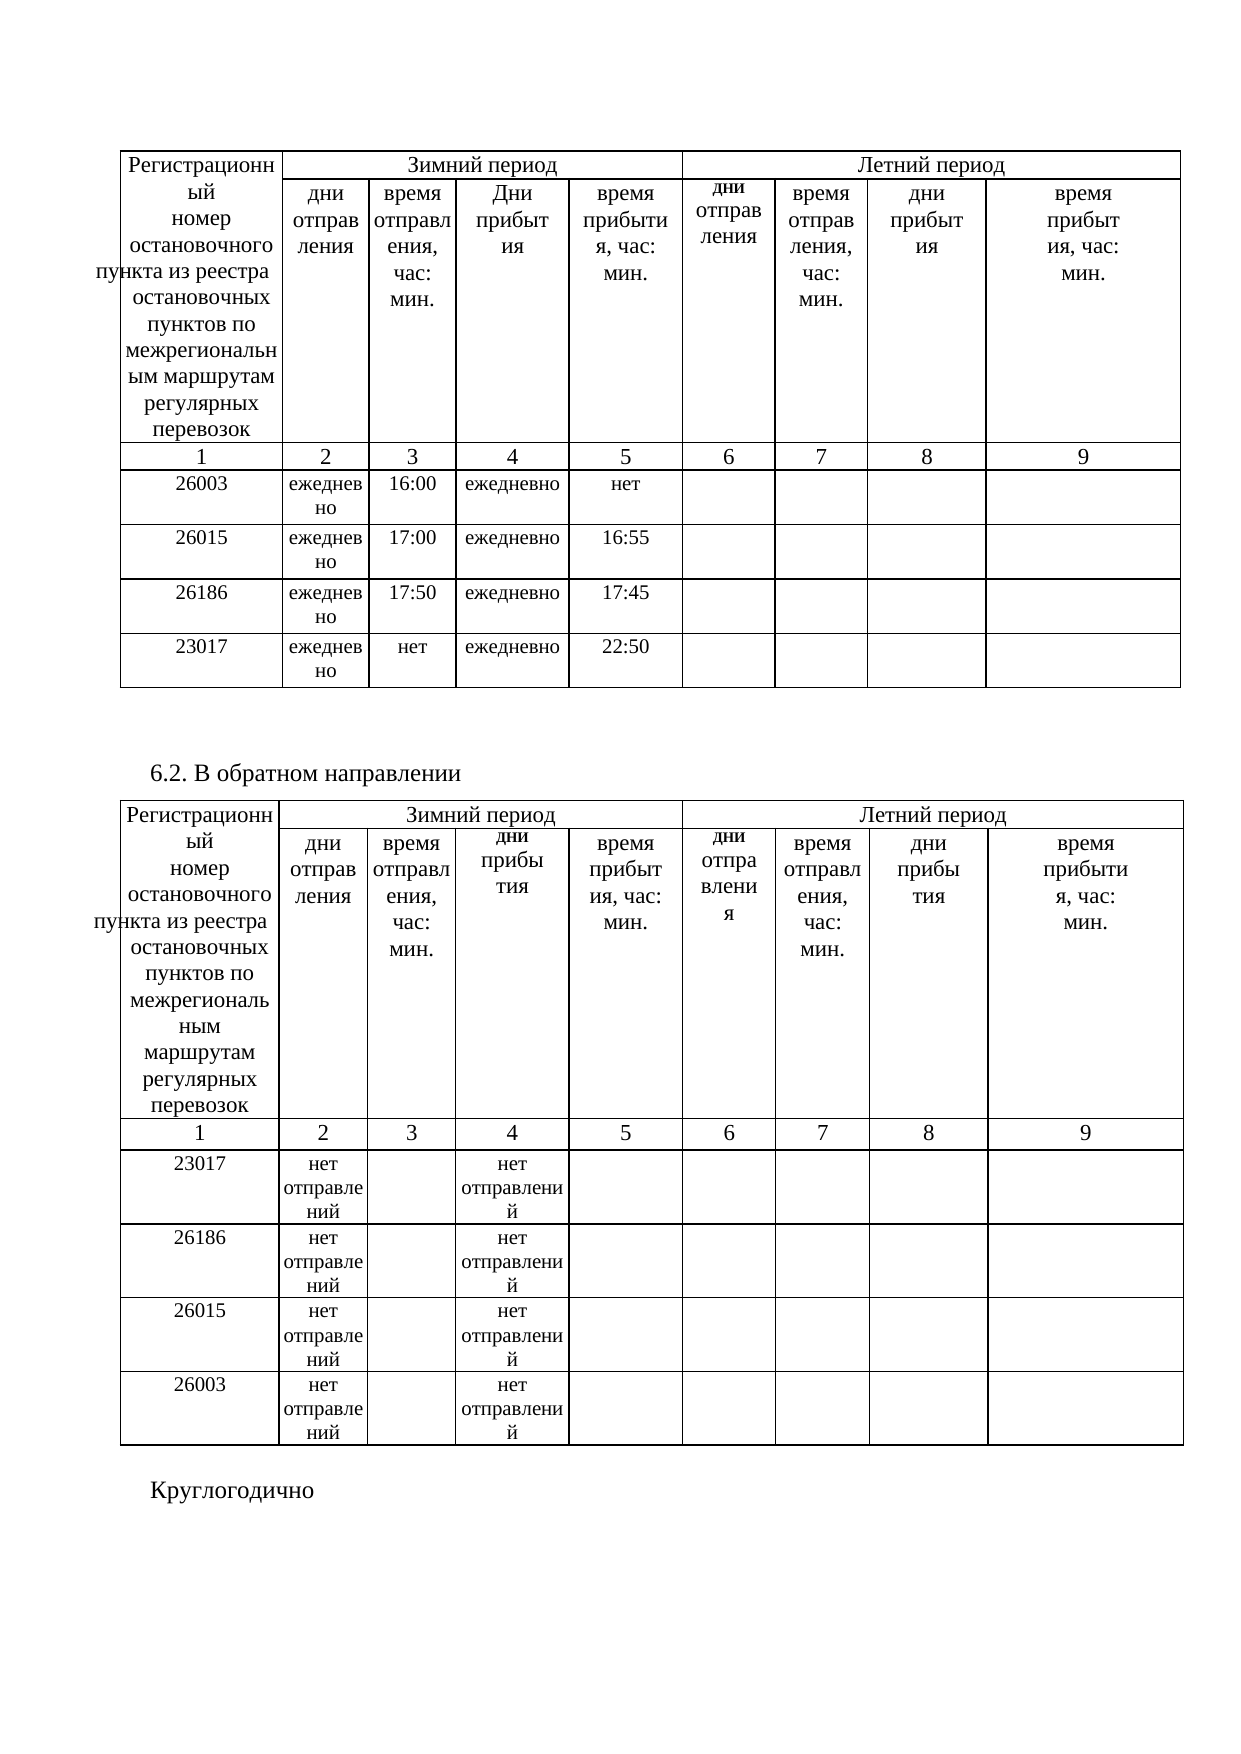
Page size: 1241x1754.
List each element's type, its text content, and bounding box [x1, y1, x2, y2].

table_cell [776, 471, 867, 524]
table_cell время отправл ения, час: мин. [776, 829, 869, 1117]
table_cell ДНИ отправ ления [683, 180, 774, 441]
table_cell [870, 1225, 987, 1297]
table_cell 16:00 [370, 471, 455, 524]
table_cell 1 [121, 443, 282, 469]
table_cell [683, 471, 774, 524]
table_cell [683, 580, 774, 632]
table_cell [368, 1151, 455, 1223]
table_cell нет отправлений [456, 1225, 568, 1297]
table_cell 3 [368, 1119, 455, 1149]
table_cell [776, 525, 867, 578]
text 6.2. В обратном направлении [150, 758, 1090, 787]
table_cell 26015 [121, 525, 282, 578]
table_cell [989, 1372, 1183, 1444]
table_cell [868, 580, 985, 632]
table_cell время отправл ения, час: мин. [368, 829, 455, 1117]
table_cell [570, 1372, 682, 1444]
table_cell [987, 525, 1180, 578]
table_cell ежедневно [283, 580, 368, 632]
table_cell [683, 1151, 775, 1223]
table_cell 4 [456, 1119, 568, 1149]
table_cell нет отправлений [280, 1151, 367, 1223]
table_cell [870, 1298, 987, 1371]
table_cell [368, 1298, 455, 1371]
table_cell [870, 1151, 987, 1223]
table_cell [989, 1151, 1183, 1223]
table_cell нет отправлений [456, 1372, 568, 1444]
table_cell [570, 1225, 682, 1297]
table_cell 26003 [121, 1372, 278, 1444]
table_cell [683, 1225, 775, 1297]
table_cell 6 [683, 443, 774, 469]
table_cell 7 [776, 443, 867, 469]
table_cell [868, 525, 985, 578]
table_cell ежедневно [457, 471, 568, 524]
table_cell [987, 634, 1180, 687]
table_cell 26186 [121, 580, 282, 632]
table_cell [776, 1151, 869, 1223]
table_cell время отправ ления, час: мин. [776, 180, 867, 441]
table_header Регистрационный номер остановочного пункта из реестра остановочных пунктов по межрегиональным маршрутам регулярных перевозок [121, 152, 282, 441]
table_header Летний период [683, 152, 1180, 178]
table_cell [683, 634, 774, 687]
table_cell ежедневно [283, 471, 368, 524]
table_cell время прибыти я, час: мин. [570, 180, 682, 441]
table_cell время прибыти я, час: мин. [989, 829, 1183, 1117]
table_cell время прибыт ия, час: мин. [570, 829, 682, 1117]
table_cell 17:45 [570, 580, 682, 632]
table_cell [776, 1298, 869, 1371]
table_header Зимний период [280, 801, 682, 828]
table_cell 8 [870, 1119, 987, 1149]
table_cell [683, 525, 774, 578]
table_cell время отправл ения, час: мин. [370, 180, 455, 441]
table_cell ДНИ прибы тия [456, 829, 568, 1117]
table_cell [989, 1225, 1183, 1297]
table_cell [776, 580, 867, 632]
table_cell дни прибы тия [870, 829, 987, 1117]
table_cell 22:50 [570, 634, 682, 687]
table_cell [868, 471, 985, 524]
table_cell 8 [868, 443, 985, 469]
table_cell ежедневно [457, 525, 568, 578]
table_cell дни отправ ления [283, 180, 368, 441]
table_cell 9 [987, 443, 1180, 469]
table_cell 2 [283, 443, 368, 469]
table_cell [570, 1298, 682, 1371]
table_cell нет отправлений [280, 1298, 367, 1371]
table_cell [776, 1225, 869, 1297]
table_cell 17:50 [370, 580, 455, 632]
table_cell 4 [457, 443, 568, 469]
table_cell дни прибыт ия [868, 180, 985, 441]
table_cell ежедневно [283, 525, 368, 578]
table_cell ежедневно [457, 634, 568, 687]
table_cell дни отправ ления [280, 829, 367, 1117]
table_cell ДНИ отпра влени я [683, 829, 775, 1117]
table_header Зимний период [283, 152, 682, 178]
table_cell нет отправлений [280, 1372, 367, 1444]
table_cell время прибыт ия, час: мин. [987, 180, 1180, 441]
table_cell [776, 1372, 869, 1444]
table_cell 3 [370, 443, 455, 469]
table_cell нет [570, 471, 682, 524]
table_cell 2 [280, 1119, 367, 1149]
table_cell [987, 471, 1180, 524]
table_cell 7 [776, 1119, 869, 1149]
table_cell нет отправлений [456, 1298, 568, 1371]
table_cell ежедневно [283, 634, 368, 687]
table_cell 26015 [121, 1298, 278, 1371]
table_cell [683, 1298, 775, 1371]
table_cell 5 [570, 443, 682, 469]
table_cell нет [370, 634, 455, 687]
table_cell [683, 1372, 775, 1444]
table_cell 17:00 [370, 525, 455, 578]
table_cell [989, 1298, 1183, 1371]
table_cell [870, 1372, 987, 1444]
table_cell нет отправлений [456, 1151, 568, 1223]
table_cell ежедневно [457, 580, 568, 632]
table_cell 26003 [121, 471, 282, 524]
table_header Регистрационный номер остановочного пункта из реестра остановочных пунктов по межрегиональным маршрутам регулярных перевозок [121, 801, 278, 1117]
table_cell [368, 1225, 455, 1297]
table_cell 5 [570, 1119, 682, 1149]
table_cell 23017 [121, 1151, 278, 1223]
table_cell 23017 [121, 634, 282, 687]
table_cell нет отправлений [280, 1225, 367, 1297]
table_header Летний период [683, 801, 1183, 828]
table_cell [868, 634, 985, 687]
table_cell [987, 580, 1180, 632]
table_cell [776, 634, 867, 687]
table_cell 6 [683, 1119, 775, 1149]
text Круглогодично [150, 1475, 1090, 1503]
table_cell 9 [989, 1119, 1183, 1149]
table_cell [570, 1151, 682, 1223]
table_cell Дни прибыт ия [457, 180, 568, 441]
table_cell 16:55 [570, 525, 682, 578]
table_cell 1 [121, 1119, 278, 1149]
table_cell [368, 1372, 455, 1444]
table_cell 26186 [121, 1225, 278, 1297]
